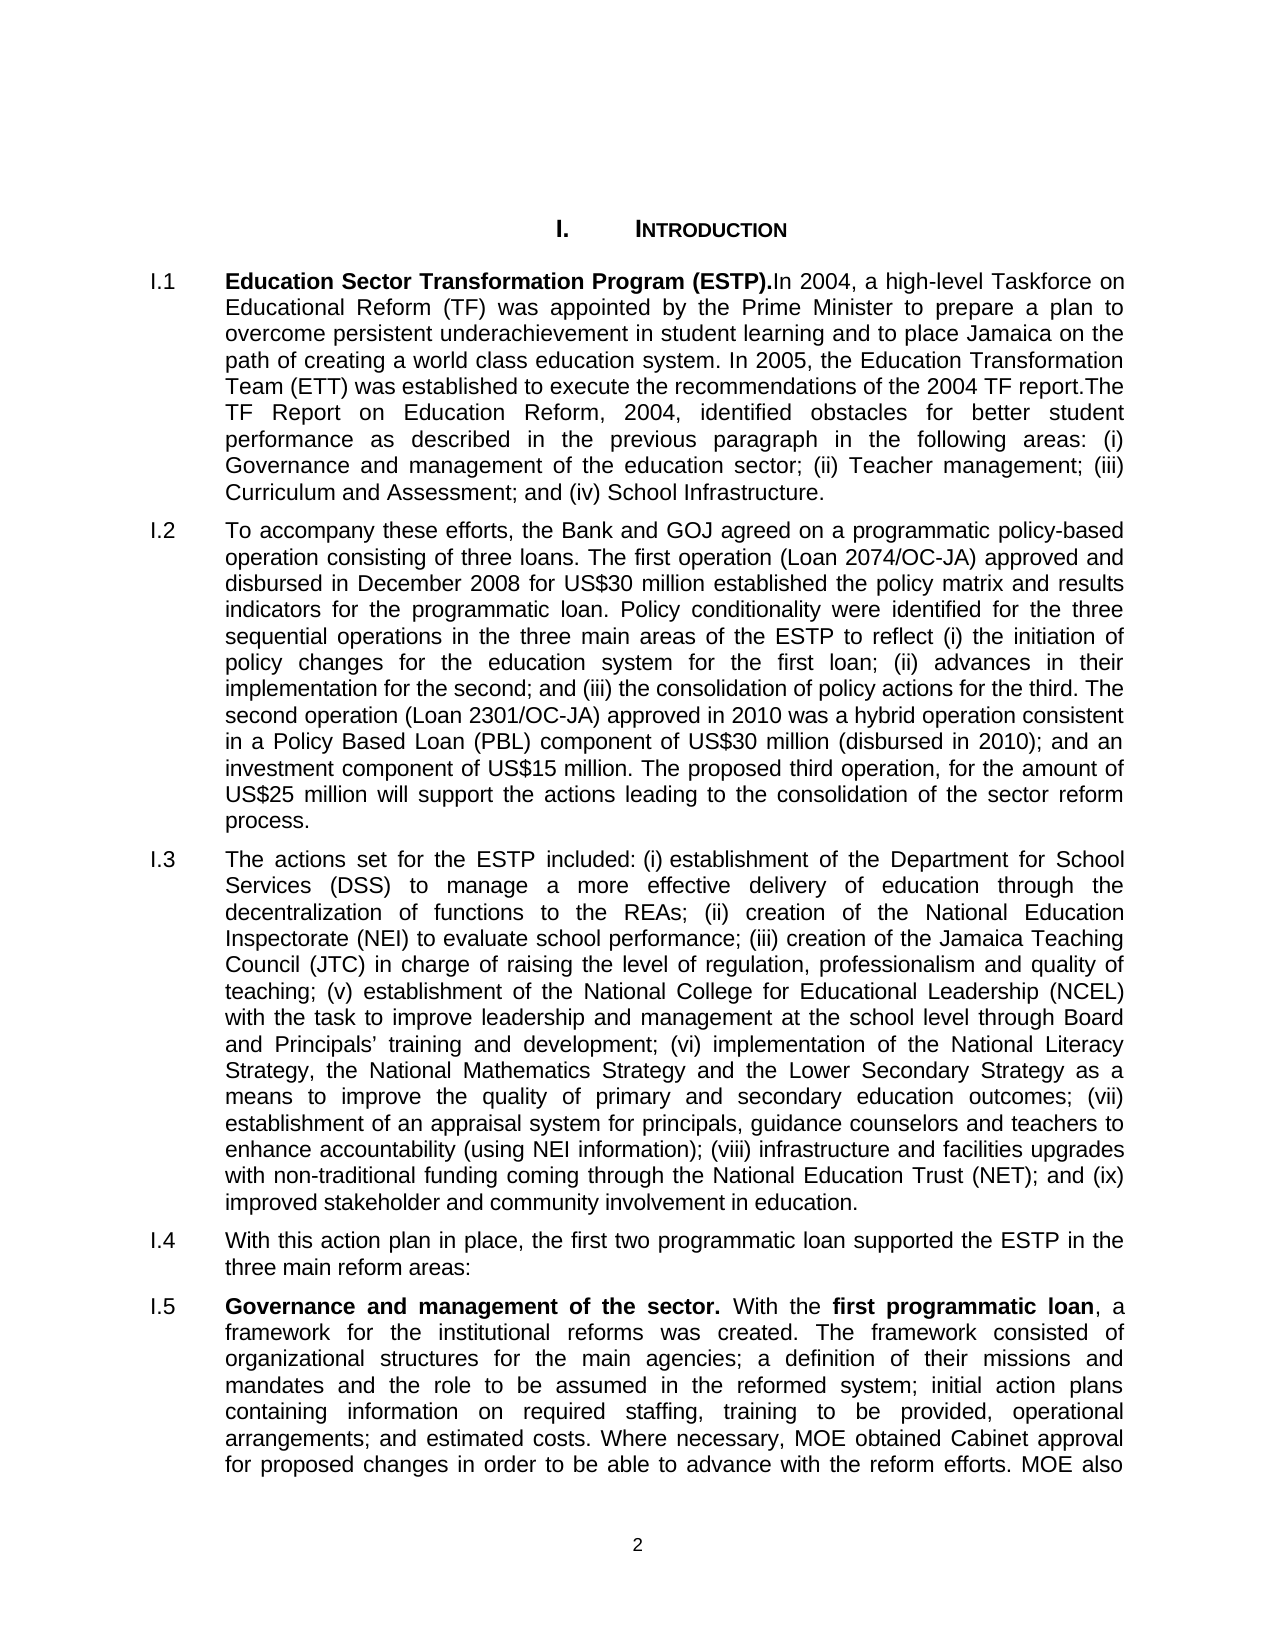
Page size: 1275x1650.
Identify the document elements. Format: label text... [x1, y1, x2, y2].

list The actions set for the ESTP included: (i) establishment of the Department for School Services (DSS) to manage a more effective delivery of education through the decentralization of functions to the REAs; (ii) creation of the National Education Inspectorate (NEI) to evaluate school performance; (iii) creation of the Jamaica Teaching Council (JTC) in charge of raising the level of regulation, professionalism and quality of teaching; (v) establishment of the National College for Educational Leadership (NCEL) with the task to improve leadership and management at the school level through Board and Principals’ training and development; (vi) implementation of the National Literacy Strategy, the National Mathematics Strategy and the Lower Secondary Strategy as a means to improve the quality of primary and secondary education outcomes; (vii) establishment of an appraisal system for principals, guidance counselors and teachers to enhance accountability (using NEI information); (viii) infrastructure and facilities upgrades with non-traditional funding coming through the National Education Trust (NET); and (ix) improved stakeholder and community involvement in education. [150, 846, 1125, 1215]
list To accompany these efforts, the Bank and GOJ agreed on a programmatic policy-based operation consisting of three loans. The first operation (Loan 2074/OC-JA) approved and disbursed in December 2008 for US$30 million established the policy matrix and results indicators for the programmatic loan. Policy conditionality were identified for the three sequential operations in the three main areas of the ESTP to reflect (i) the initiation of policy changes for the education system for the first loan; (ii) advances in their implementation for the second; and (iii) the consolidation of policy actions for the third. The second operation (Loan 2301/OC-JA) approved in 2010 was a hybrid operation consistent in a Policy Based Loan (PBL) component of US$30 million (disbursed in 2010); and an investment component of US$15 million. The proposed third operation, for the amount of US$25 million will support the actions leading to the consolidation of the sector reform process. [150, 517, 1125, 833]
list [150, 1293, 1125, 1477]
list With this action plan in place, the first two programmatic loan supported the ESTP in the three main reform areas: [150, 1227, 1125, 1280]
list Education Sector Transformation Program (ESTP).In 2004, a high-level Taskforce on Educational Reform (TF) was appointed by the Prime Minister to prepare a plan to overcome persistent underachievement in student learning and to place Jamaica on the path of creating a world class education system. In 2005, the Education Transformation Team (ETT) was established to execute the recommendations of the 2004 TF report.The TF Report on Education Reform, 2004, identified obstacles for better student performance as described in the previous paragraph in the following areas: (i) Governance and management of the education sector; (ii) Teacher management; (iii) Curriculum and Assessment; and (iv) School Infrastructure. [150, 268, 1125, 505]
list Introduction [225, 214, 1125, 243]
